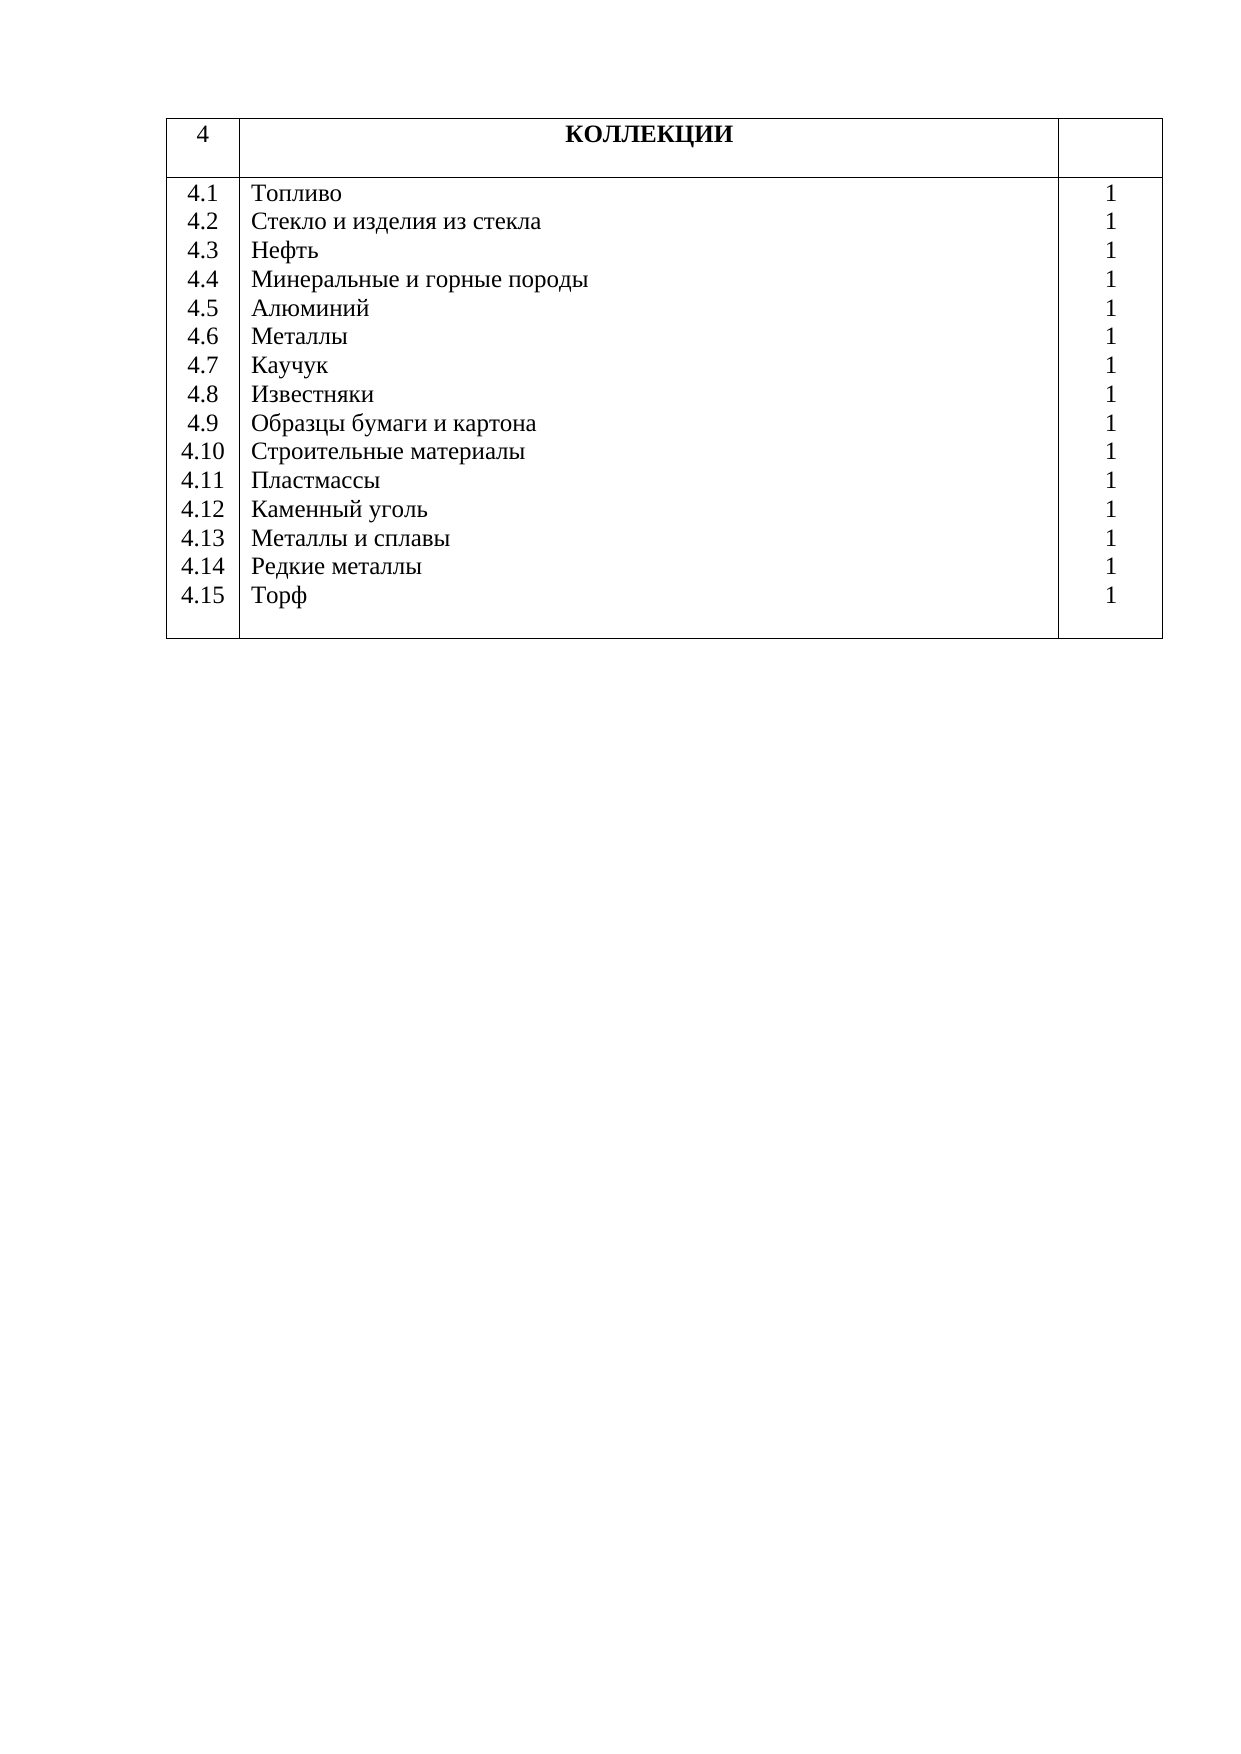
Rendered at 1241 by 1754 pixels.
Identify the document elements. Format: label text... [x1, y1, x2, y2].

table_cell Топливо Стекло и изделия из стекла Нефть Минеральные и горные породы Алюминий Металлы Каучук Известняки Образцы бумаги и картона Строительные материалы Пластмассы Каменный уголь Металлы и сплавы Редкие металлы Торф [240, 178, 1058, 638]
table_cell 4.1 4.2 4.3 4.4 4.5 4.6 4.7 4.8 4.9 4.10 4.11 4.12 4.13 4.14 4.15 [167, 178, 239, 638]
table_cell [1059, 119, 1162, 177]
table_cell 4 [167, 119, 239, 177]
table_cell 1 1 1 1 1 1 1 1 1 1 1 1 1 1 1 [1059, 178, 1162, 638]
table_cell КОЛЛЕКЦИИ [240, 119, 1058, 177]
